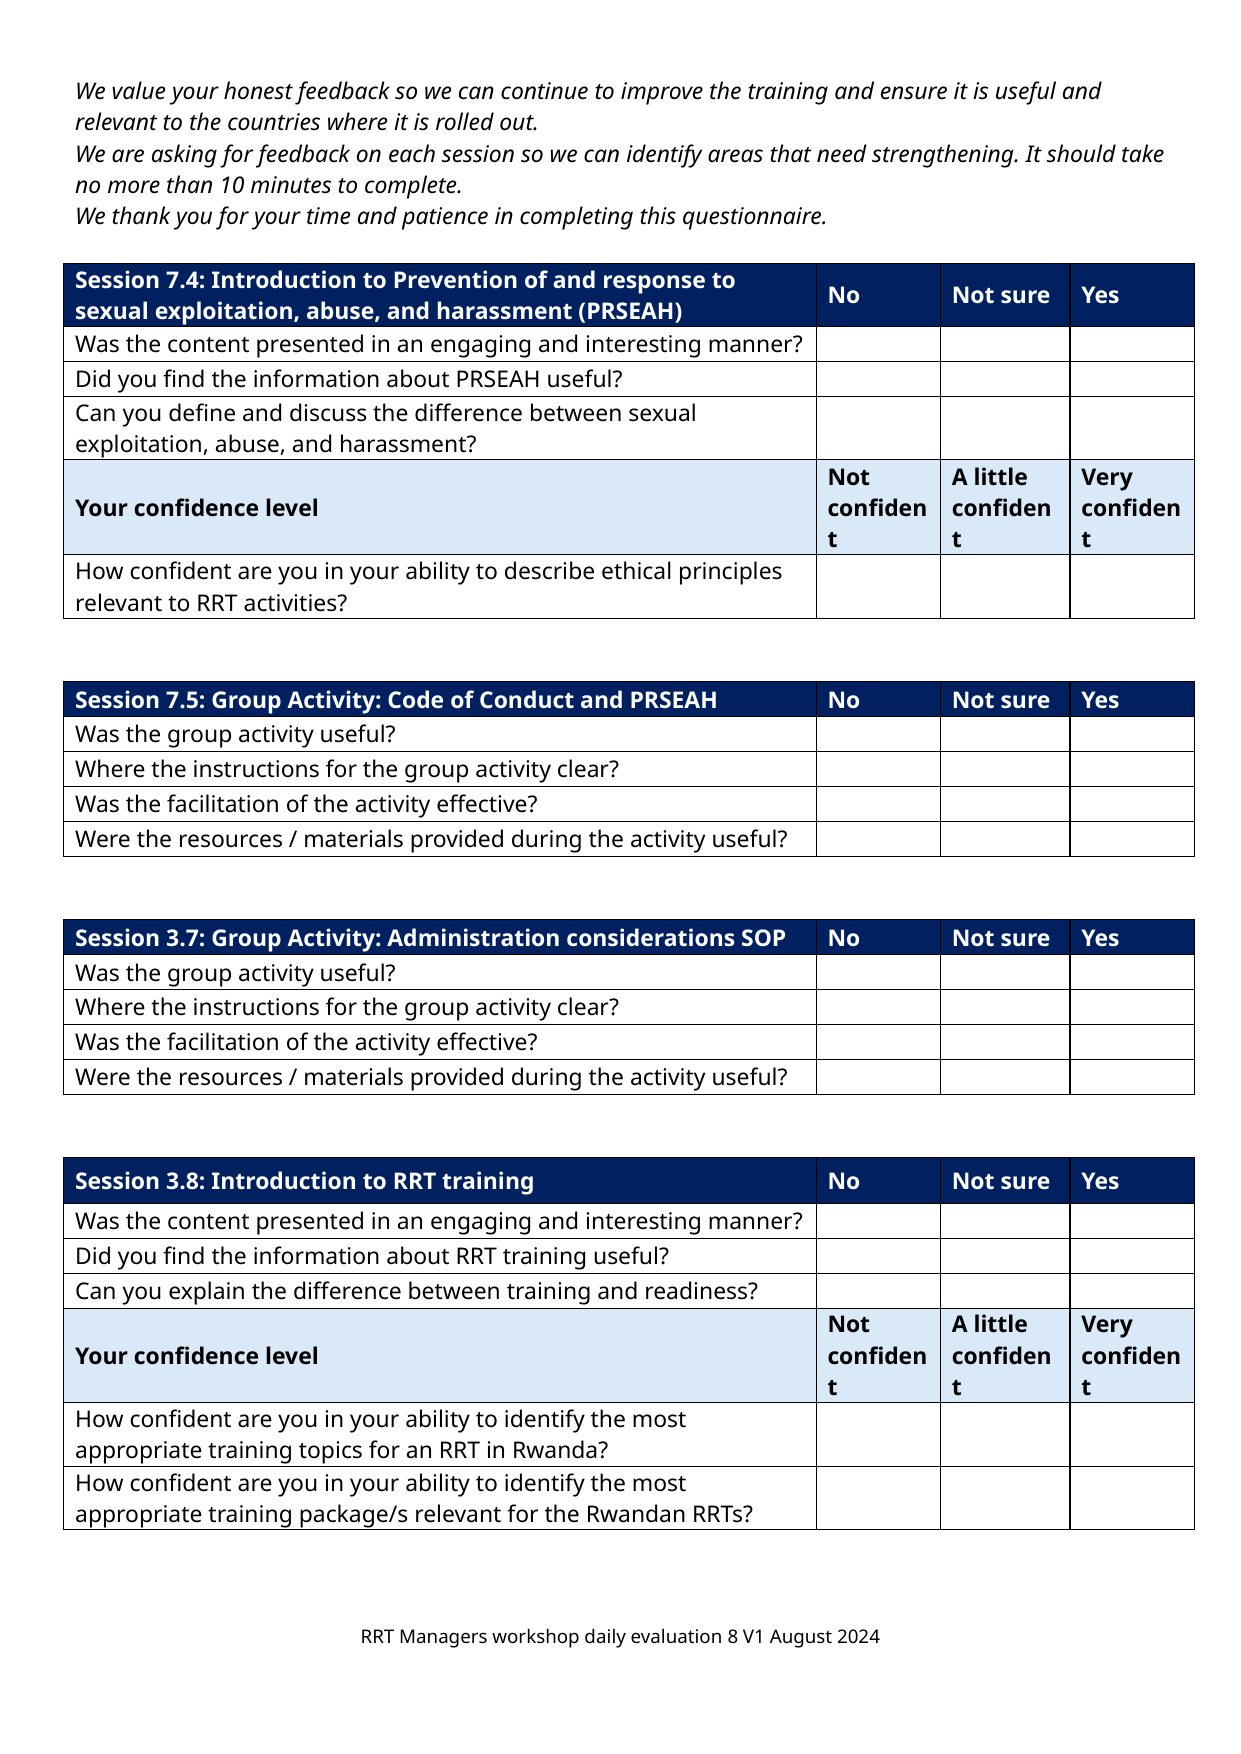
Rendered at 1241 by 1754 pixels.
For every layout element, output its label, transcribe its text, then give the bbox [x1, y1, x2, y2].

table_cell [1071, 555, 1194, 618]
table_cell [941, 1025, 1069, 1059]
table_header Yes [1071, 264, 1194, 326]
table_cell [1071, 990, 1194, 1024]
table_cell A little confident [941, 460, 1069, 554]
table_cell [817, 1403, 940, 1466]
text We thank you for your time and patience in completing this questionnaire. [75, 200, 1165, 231]
table_cell Was the facilitation of the activity effective? [64, 787, 816, 821]
table_cell [817, 362, 940, 396]
table_cell [817, 1467, 940, 1529]
table_cell [1071, 717, 1194, 751]
table_cell [817, 1274, 940, 1307]
table_cell How confident are you in your ability to identify the most appropriate training topics for an RRT in Rwanda? [64, 1403, 816, 1466]
table_cell [1071, 1060, 1194, 1094]
table_cell [941, 822, 1069, 856]
table_cell [1071, 1204, 1194, 1238]
table_cell [817, 990, 940, 1024]
table_cell Was the facilitation of the activity effective? [64, 1025, 816, 1059]
table_cell [1071, 822, 1194, 856]
table_cell Very confident [1071, 1309, 1194, 1402]
table_cell Was the content presented in an engaging and interesting manner? [64, 1204, 816, 1238]
table_cell [817, 822, 940, 856]
table_cell [941, 555, 1069, 618]
table_cell Can you explain the difference between training and readiness? [64, 1274, 816, 1307]
table_cell [1071, 1467, 1194, 1529]
table_cell Can you define and discuss the difference between sexual exploitation, abuse, and harassment? [64, 397, 816, 459]
table_cell [941, 1274, 1069, 1307]
table_header Yes [1071, 1158, 1194, 1203]
table_cell [817, 1204, 940, 1238]
table_cell Where the instructions for the group activity clear? [64, 752, 816, 786]
text We are asking for feedback on each session so we can identify areas that need strengthening. It should take no more than 10 minutes to complete. [75, 137, 1165, 200]
table_cell A little confident [941, 1309, 1069, 1402]
table_cell [941, 1467, 1069, 1529]
table_cell Very confident [1071, 460, 1194, 554]
table_header Not sure [941, 264, 1069, 326]
table_cell [1071, 362, 1194, 396]
table_cell [941, 397, 1069, 459]
table_cell Not confident [817, 460, 940, 554]
table_cell [941, 787, 1069, 821]
table_cell Where the instructions for the group activity clear? [64, 990, 816, 1024]
table_header Yes [1071, 682, 1194, 716]
table_cell Was the group activity useful? [64, 955, 816, 989]
table_cell [1071, 1025, 1194, 1059]
table_header Not sure [941, 682, 1069, 716]
table_cell [1071, 327, 1194, 361]
table_cell [1071, 1403, 1194, 1466]
table_cell [941, 1239, 1069, 1272]
table_header Not sure [941, 920, 1069, 954]
table_header Yes [1071, 920, 1194, 954]
table_cell [1071, 955, 1194, 989]
table_header Not sure [941, 1158, 1069, 1203]
table_cell How confident are you in your ability to describe ethical principles relevant to RRT activities? [64, 555, 816, 618]
table_header Session 3.7: Group Activity: Administration considerations SOP [64, 920, 816, 954]
table_header Session 3.8: Introduction to RRT training [64, 1158, 816, 1203]
text We value your honest feedback so we can continue to improve the training and ensure it is useful and relevant to the countries where it is rolled out. [75, 75, 1165, 137]
table_cell [817, 555, 940, 618]
table_cell [817, 1025, 940, 1059]
table_cell Did you find the information about RRT training useful? [64, 1239, 816, 1272]
table_cell [941, 990, 1069, 1024]
table_header No [817, 264, 940, 326]
table_cell [1071, 1239, 1194, 1272]
table_cell [941, 1060, 1069, 1094]
table_cell [817, 787, 940, 821]
table_cell Was the group activity useful? [64, 717, 816, 751]
table_cell [817, 327, 940, 361]
table_header No [817, 682, 940, 716]
table_cell [941, 752, 1069, 786]
table_cell Were the resources / materials provided during the activity useful? [64, 1060, 816, 1094]
table_cell [817, 752, 940, 786]
table_cell Were the resources / materials provided during the activity useful? [64, 822, 816, 856]
table_cell Your confidence level [64, 1309, 816, 1402]
table_cell [1071, 787, 1194, 821]
table_cell [941, 1403, 1069, 1466]
table_cell [1071, 397, 1194, 459]
table_header No [817, 1158, 940, 1203]
table_cell [941, 955, 1069, 989]
table_cell [817, 955, 940, 989]
table_header Session 7.4: Introduction to Prevention of and response to sexual exploitation, abuse, and harassment (PRSEAH) [64, 264, 816, 326]
table_cell [1071, 752, 1194, 786]
table_header Session 7.5: Group Activity: Code of Conduct and PRSEAH [64, 682, 816, 716]
table_cell [817, 717, 940, 751]
table_cell [817, 1060, 940, 1094]
table_cell [941, 717, 1069, 751]
table_cell [817, 1239, 940, 1272]
table_cell [941, 1204, 1069, 1238]
table_cell [1071, 1274, 1194, 1307]
table_cell [941, 327, 1069, 361]
table_cell Was the content presented in an engaging and interesting manner? [64, 327, 816, 361]
table_cell How confident are you in your ability to identify the most appropriate training package/s relevant for the Rwandan RRTs? [64, 1467, 816, 1529]
table_cell Not confident [817, 1309, 940, 1402]
table_cell [817, 397, 940, 459]
table_cell Did you find the information about PRSEAH useful? [64, 362, 816, 396]
table_header No [817, 920, 940, 954]
table_cell [941, 362, 1069, 396]
table_cell Your confidence level [64, 460, 816, 554]
